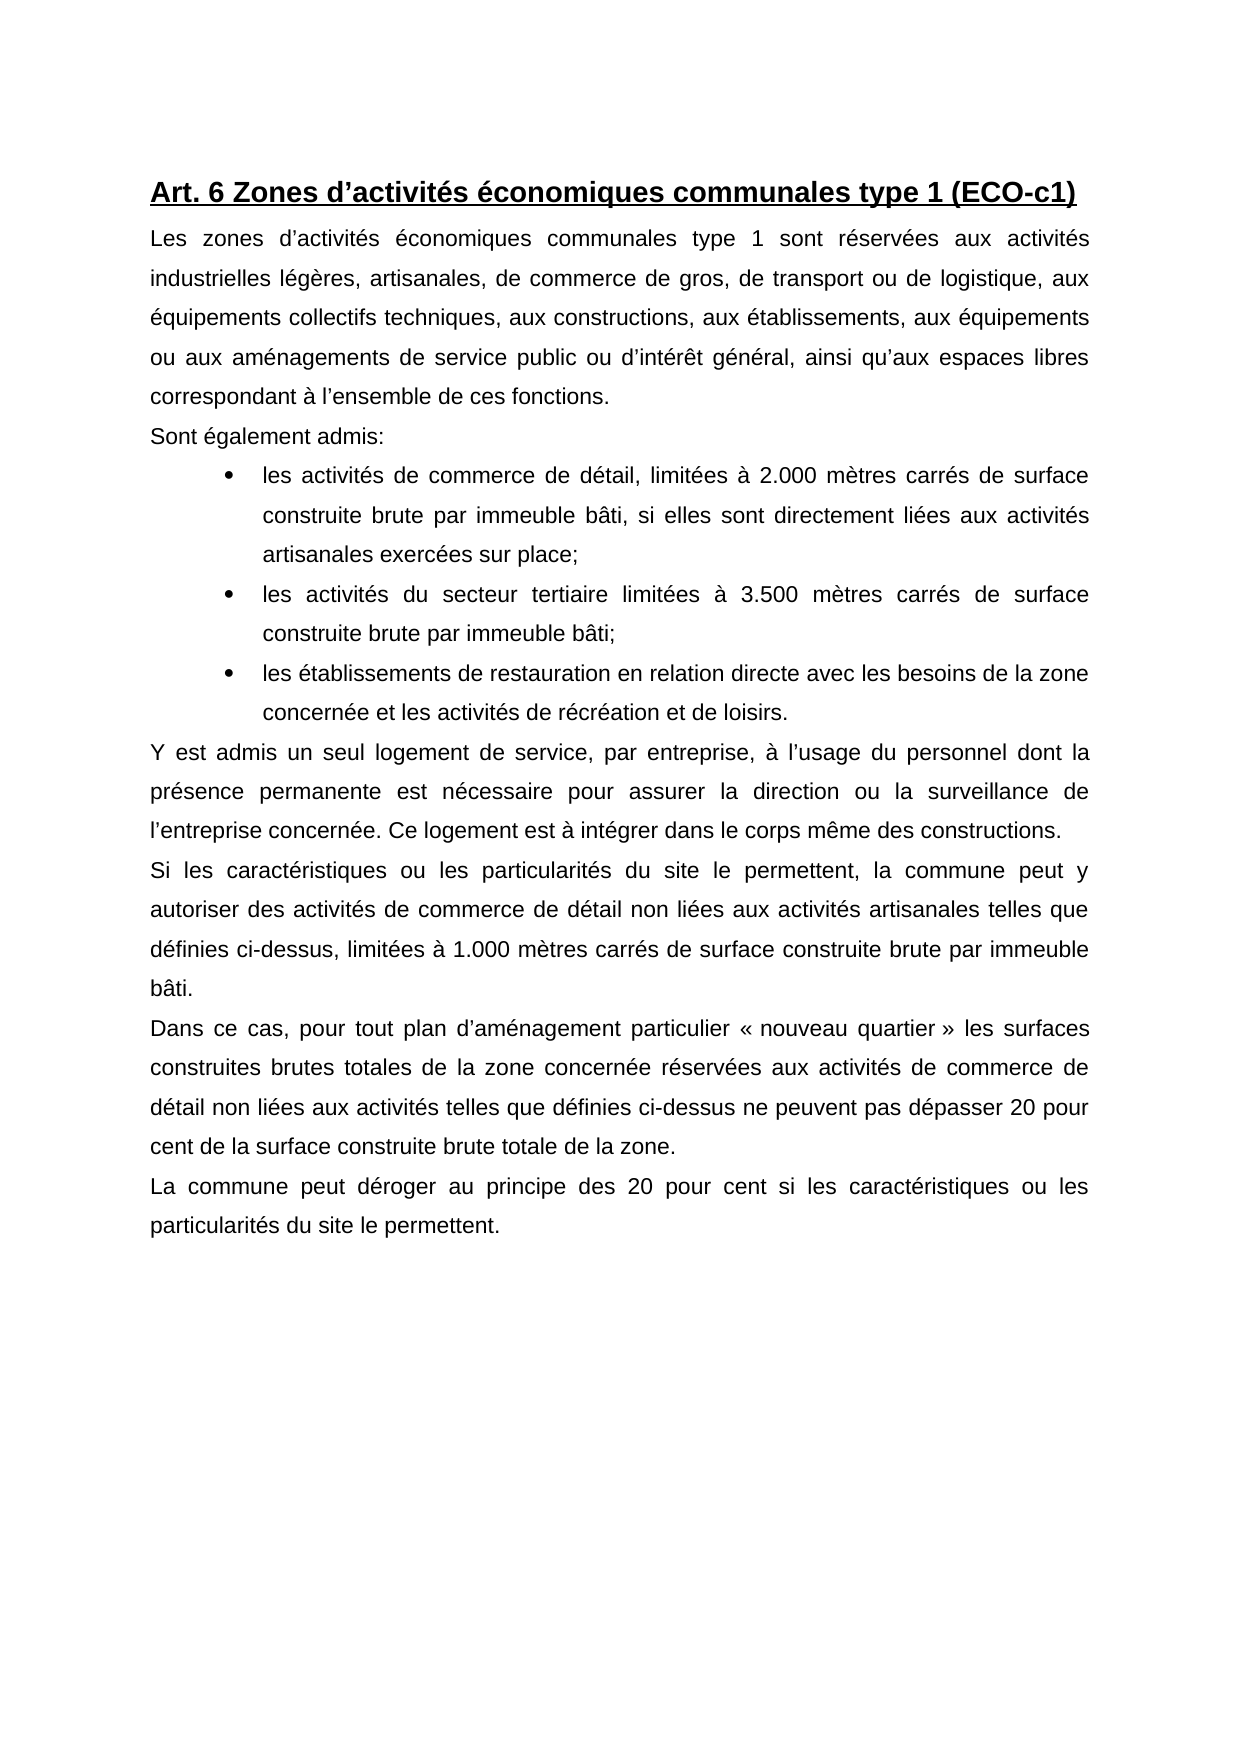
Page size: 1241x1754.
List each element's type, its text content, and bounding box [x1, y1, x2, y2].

text Si les caractéristiques ou les particularités du site le permettent, la commune peut y autoriser des activités de commerce de détail non liées aux activités artisanales telles que définies ci-dessus, limitées à 1.000 mètres carrés de surface construite brute par immeuble bâti. [150, 857, 1090, 1002]
text Y est admis un seul logement de service, par entreprise, à l’usage du personnel dont la présence permanente est nécessaire pour assurer la direction ou la surveillance de l’entreprise concernée. Ce logement est à intégrer dans le corps même des constructions. [150, 738, 1090, 844]
text Les zones d’activités économiques communales type 1 sont réservées aux activités industrielles légères, artisanales, de commerce de gros, de transport ou de logistique, aux équipements collectifs techniques, aux constructions, aux établissements, aux équipements ou aux aménagements de service public ou d’intérêt général, ainsi qu’aux espaces libres correspondant à l’ensemble de ces fonctions. [150, 225, 1090, 409]
list les activités du secteur tertiaire limitées à 3.500 mètres carrés de surface construite brute par immeuble bâti; [225, 581, 1090, 646]
text La commune peut déroger au principe des 20 pour cent si les caractéristiques ou les particularités du site le permettent. [150, 1173, 1090, 1239]
text Sont également admis: [150, 423, 1090, 449]
subtitle Art. 6 Zones d’activités économiques communales type 1 (ECO-c1) [150, 175, 1090, 208]
list les activités de commerce de détail, limitées à 2.000 mètres carrés de surface construite brute par immeuble bâti, si elles sont directement liées aux activités artisanales exercées sur place; [225, 462, 1090, 567]
list les établissements de restauration en relation directe avec les besoins de la zone concernée et les activités de récréation et de loisirs. [225, 659, 1090, 725]
text Dans ce cas, pour tout plan d’aménagement particulier « nouveau quartier » les surfaces construites brutes totales de la zone concernée réservées aux activités de commerce de détail non liées aux activités telles que définies ci-dessus ne peuvent pas dépasser 20 pour cent de la surface construite brute totale de la zone. [150, 1015, 1090, 1160]
